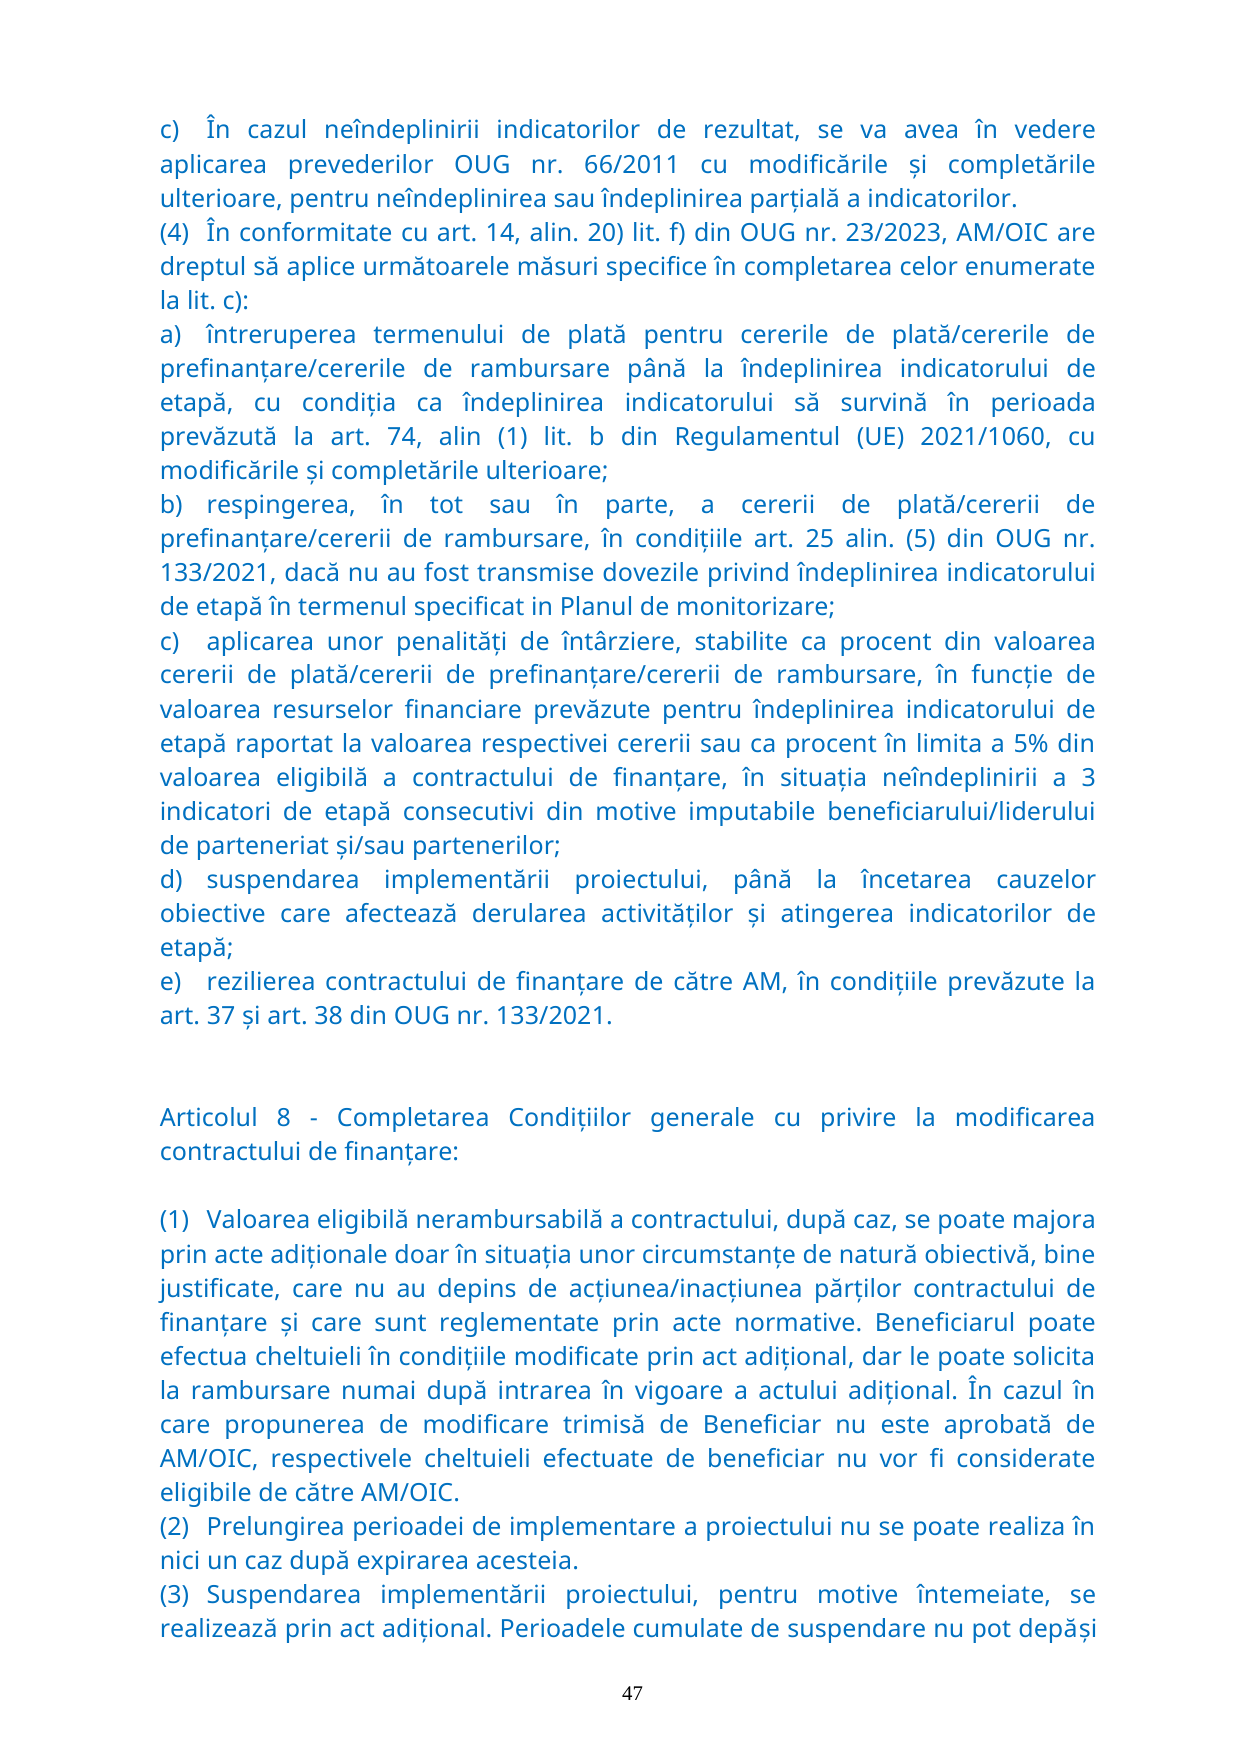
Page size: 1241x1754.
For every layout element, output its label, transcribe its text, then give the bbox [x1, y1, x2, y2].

text Articolul 8 - Completarea Condițiilor generale cu privire la modificarea contractului de finanțare: [159, 1100, 1097, 1168]
text e) rezilierea contractului de finanțare de către AM, în condițiile prevăzute la art. 37 și art. 38 din OUG nr. 133/2021. [159, 964, 1097, 1032]
text (2) Prelungirea perioadei de implementare a proiectului nu se poate realiza în nici un caz după expirarea acesteia. [159, 1509, 1097, 1577]
text d) suspendarea implementării proiectului, până la încetarea cauzelor obiective care afectează derularea activităților și atingerea indicatorilor de etapă; [159, 862, 1097, 964]
text c) În cazul neîndeplinirii indicatorilor de rezultat, se va avea în vedere aplicarea prevederilor OUG nr. 66/2011 cu modificările și completările ulterioare, pentru neîndeplinirea sau îndeplinirea parțială a indicatorilor. [159, 112, 1097, 214]
text a) întreruperea termenului de plată pentru cererile de plată/cererile de prefinanțare/cererile de rambursare până la îndeplinirea indicatorului de etapă, cu condiția ca îndeplinirea indicatorului să survină în perioada prevăzută la art. 74, alin (1) lit. b din Regulamentul (UE) 2021/1060, cu modificările și completările ulterioare; [159, 317, 1097, 487]
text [159, 1577, 1097, 1645]
text b) respingerea, în tot sau în parte, a cererii de plată/cererii de prefinanțare/cererii de rambursare, în condițiile art. 25 alin. (5) din OUG nr. 133/2021, dacă nu au fost transmise dovezile privind îndeplinirea indicatorului de etapă în termenul specificat in Planul de monitorizare; [159, 487, 1097, 623]
text (4) În conformitate cu art. 14, alin. 20) lit. f) din OUG nr. 23/2023, AM/OIC are dreptul să aplice următoarele măsuri specifice în completarea celor enumerate la lit. c): [159, 214, 1097, 317]
text c) aplicarea unor penalități de întârziere, stabilite ca procent din valoarea cererii de plată/cererii de prefinanțare/cererii de rambursare, în funcție de valoarea resurselor financiare prevăzute pentru îndeplinirea indicatorului de etapă raportat la valoarea respectivei cererii sau ca procent în limita a 5% din valoarea eligibilă a contractului de finanțare, în situația neîndeplinirii a 3 indicatori de etapă consecutivi din motive imputabile beneficiarului/liderului de parteneriat și/sau partenerilor; [159, 623, 1097, 862]
text (1) Valoarea eligibilă nerambursabilă a contractului, după caz, se poate majora prin acte adiționale doar în situația unor circumstanțe de natură obiectivă, bine justificate, care nu au depins de acțiunea/inacțiunea părților contractului de finanțare și care sunt reglementate prin acte normative. Beneficiarul poate efectua cheltuieli în condițiile modificate prin act adițional, dar le poate solicita la rambursare numai după intrarea în vigoare a actului adițional. În cazul în care propunerea de modificare trimisă de Beneficiar nu este aprobată de AM/OIC, respectivele cheltuieli efectuate de beneficiar nu vor fi considerate eligibile de către AM/OIC. [159, 1202, 1097, 1509]
